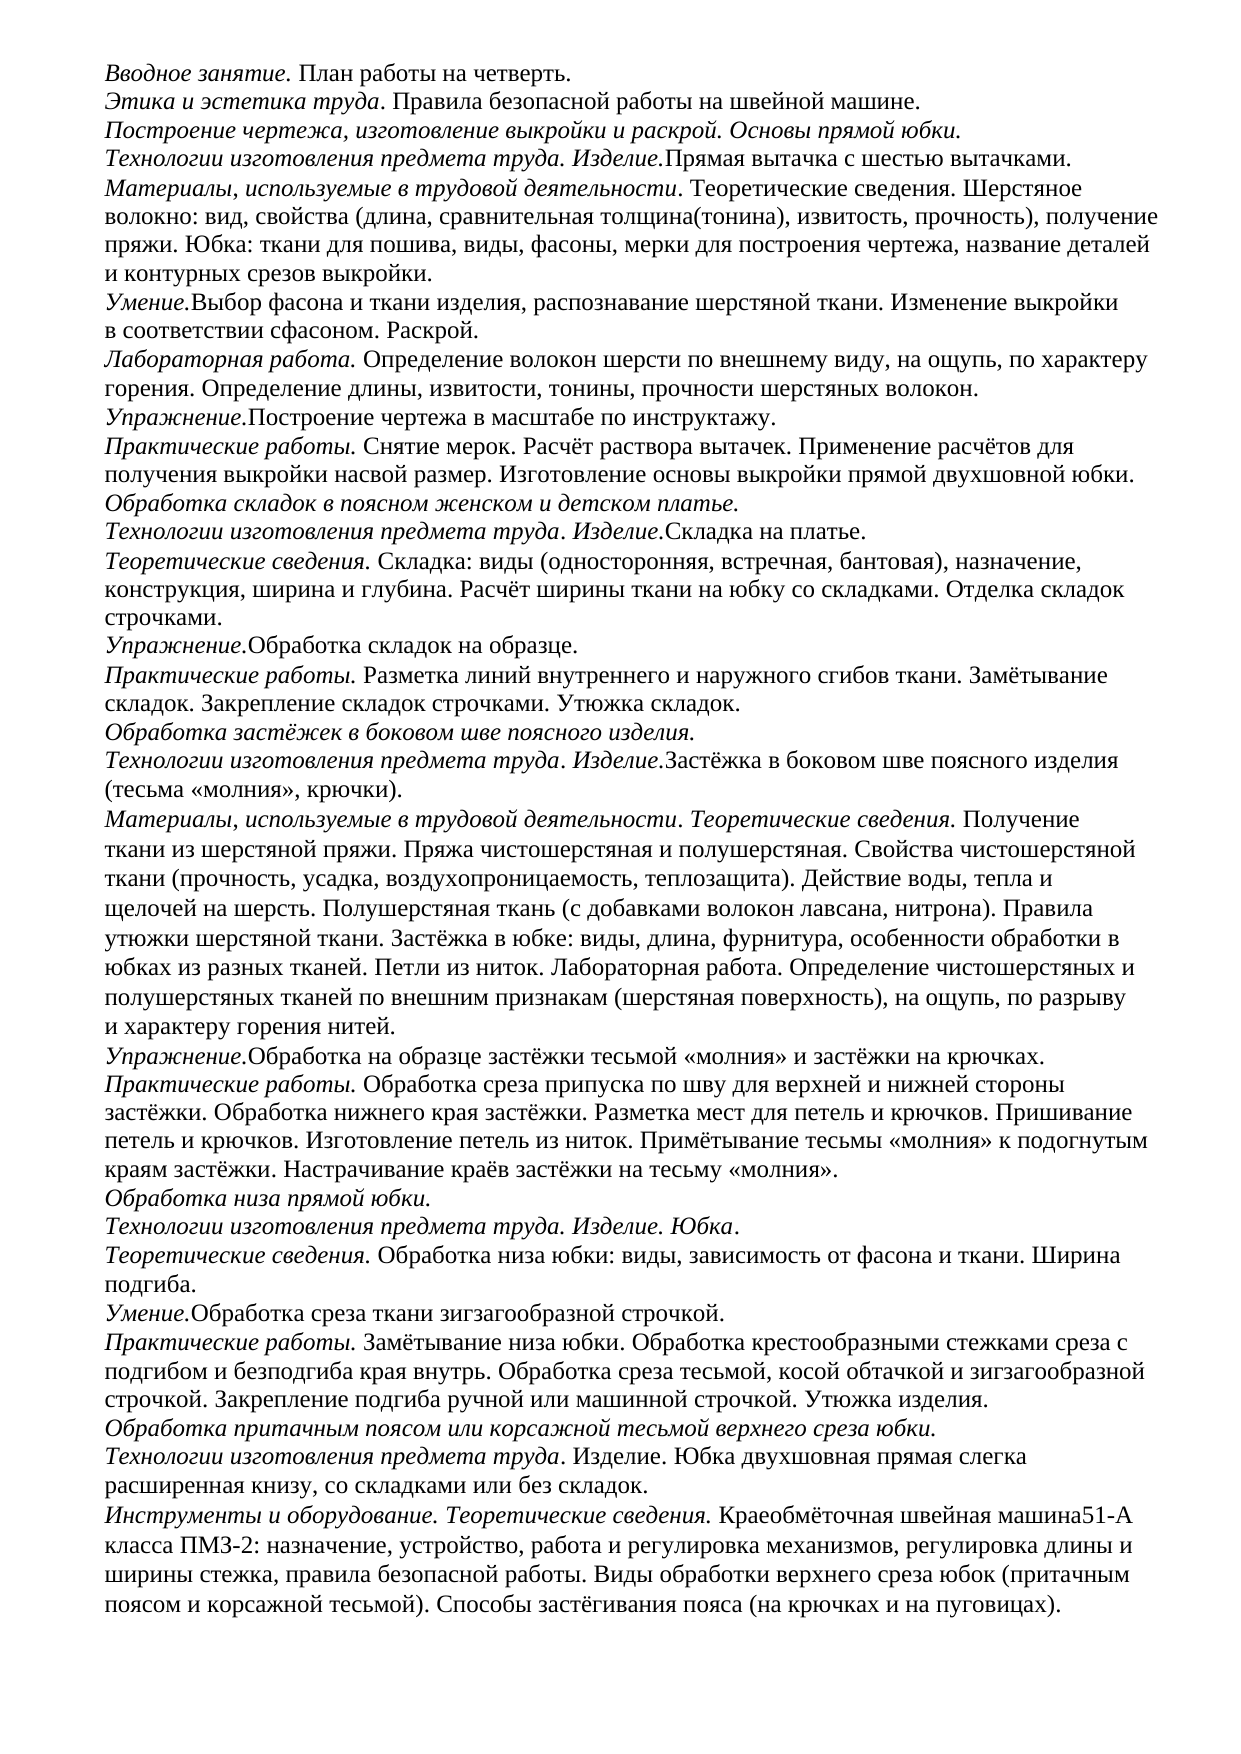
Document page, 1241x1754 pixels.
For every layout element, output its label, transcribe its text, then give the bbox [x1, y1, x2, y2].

text Обработка складок в поясном женском и детском платье. [104, 488, 1167, 517]
text Теоретические сведения. Складка: виды (односторонняя, встречная, бантовая), назначение, конструкция, ширина и глубина. Расчёт ширины ткани на юбку со складками. Отделка складок строчками. [104, 547, 1167, 631]
text Теоретические сведения. Обработка низа юбки: виды, зависимость от фасона и ткани. Ширина подгиба. [104, 1240, 1167, 1298]
text Технологии изготовления предмета труда. Изделие.Прямая вытачка с шестью вытачками. [104, 144, 1167, 172]
text Этика и эстетика труда. Правила безопасной работы на швейной машине. [104, 87, 1167, 115]
text Технологии изготовления предмета труда. Изделие.Складка на платье. [104, 517, 1167, 545]
text Обработка застёжек в боковом шве поясного изделия. [104, 717, 1167, 746]
text Технологии изготовления предмета труда. Изделие.Застёжка в боковом шве поясного изделия (тесьма «молния», крючки). [104, 746, 1167, 803]
text Упражнение.Обработка складок на образце. [104, 631, 1167, 659]
text Лабораторная работа. Определение волокон шерсти по внешнему виду, на ощупь, по характеру горения. Определение длины, извитости, тонины, прочности шерстяных волокон. [104, 344, 1167, 402]
text Умение.Обработка среза ткани зигзагообразной строчкой. [104, 1298, 1167, 1327]
text Обработка низа прямой юбки. [104, 1183, 1169, 1212]
text Упражнение.Обработка на образце застёжки тесьмой «молния» и застёжки на крючках. [104, 1041, 1167, 1070]
text Упражнение.Построение чертежа в масштабе по инструктажу. [104, 402, 1167, 431]
text Технологии изготовления предмета труда. Изделие. Юбка двухшовная прямая слегка расширенная книзу, со складками или без складок. [104, 1442, 1167, 1498]
text Материалы, используемые в трудовой деятельности. Теоретические сведения. Шерстяное волокно: вид, свойства (длина, сравнительная толщина(тонина), извитость, прочность), получение пряжи. Юбка: ткани для пошива, виды, фасоны, мерки для построения чертежа, название деталей и контурных срезов выкройки. [104, 174, 1161, 287]
text Практические работы. Снятие мерок. Расчёт раствора вытачек. Применение расчётов для получения выкройки насвой размер. Изготовление основы выкройки прямой двухшовной юбки. [104, 432, 1152, 488]
text Вводное занятие. План работы на четверть. [104, 59, 1167, 87]
text Обработка притачным поясом или корсажной тесьмой верхнего среза юбки. [104, 1413, 1167, 1442]
text Построение чертежа, изготовление выкройки и раскрой. Основы прямой юбки. [104, 115, 1167, 144]
text Технологии изготовления предмета труда. Изделие. Юбка. [104, 1212, 1167, 1240]
text Практические работы. Разметка линий внутреннего и наружного сгибов ткани. Замётывание складок. Закрепление складок строчками. Утюжка складок. [104, 661, 1163, 717]
text Умение.Выбор фасона и ткани изделия, распознавание шерстяной ткани. Изменение выкройки в соответствии сфасоном. Раскрой. [104, 288, 1121, 344]
text Практические работы. Замётывание низа юбки. Обработка крестообразными стежками среза с подгибом и безподгиба края внутрь. Обработка среза тесьмой, косой обтачкой и зигзагообразной строчкой. Закрепление подгиба ручной или машинной строчкой. Утюжка изделия. [104, 1328, 1168, 1413]
text Материалы, используемые в трудовой деятельности. Теоретические сведения. Получение ткани из шерстяной пряжи. Пряжа чистошерстяная и полушерстяная. Свойства чистошерстяной ткани (прочность, усадка, воздухопроницаемость, теплозащита). Действие воды, тепла и щелочей на шерсть. Полушерстяная ткань (с добавками волокон лавсана, нитрона). Правила утюжки шерстяной ткани. Застёжка в юбке: виды, длина, фурнитура, особенности обработки в юбках из разных тканей. Петли из ниток. Лабораторная работа. Определение чистошерстяных и полушерстяных тканей по внешним признакам (шерстяная поверхность), на ощупь, по разрыву и характеру горения нитей. [104, 804, 1138, 1040]
text Практические работы. Обработка среза припуска по шву для верхней и нижней стороны застёжки. Обработка нижнего края застёжки. Разметка мест для петель и крючков. Пришивание петель и крючков. Изготовление петель из ниток. Примётывание тесьмы «молния» к подогнутым краям застёжки. Настрачивание краёв застёжки на тесьму «молния». [104, 1070, 1168, 1182]
text Инструменты и оборудование. Теоретические сведения. Краеобмёточная швейная машина51-А класса ПМЗ-2: назначение, устройство, работа и регулировка механизмов, регулировка длины и ширины стежка, правила безопасной работы. Виды обработки верхнего среза юбок (притачным поясом и корсажной тесьмой). Способы застёгивания пояса (на крючках и на пуговицах). [104, 1500, 1150, 1618]
